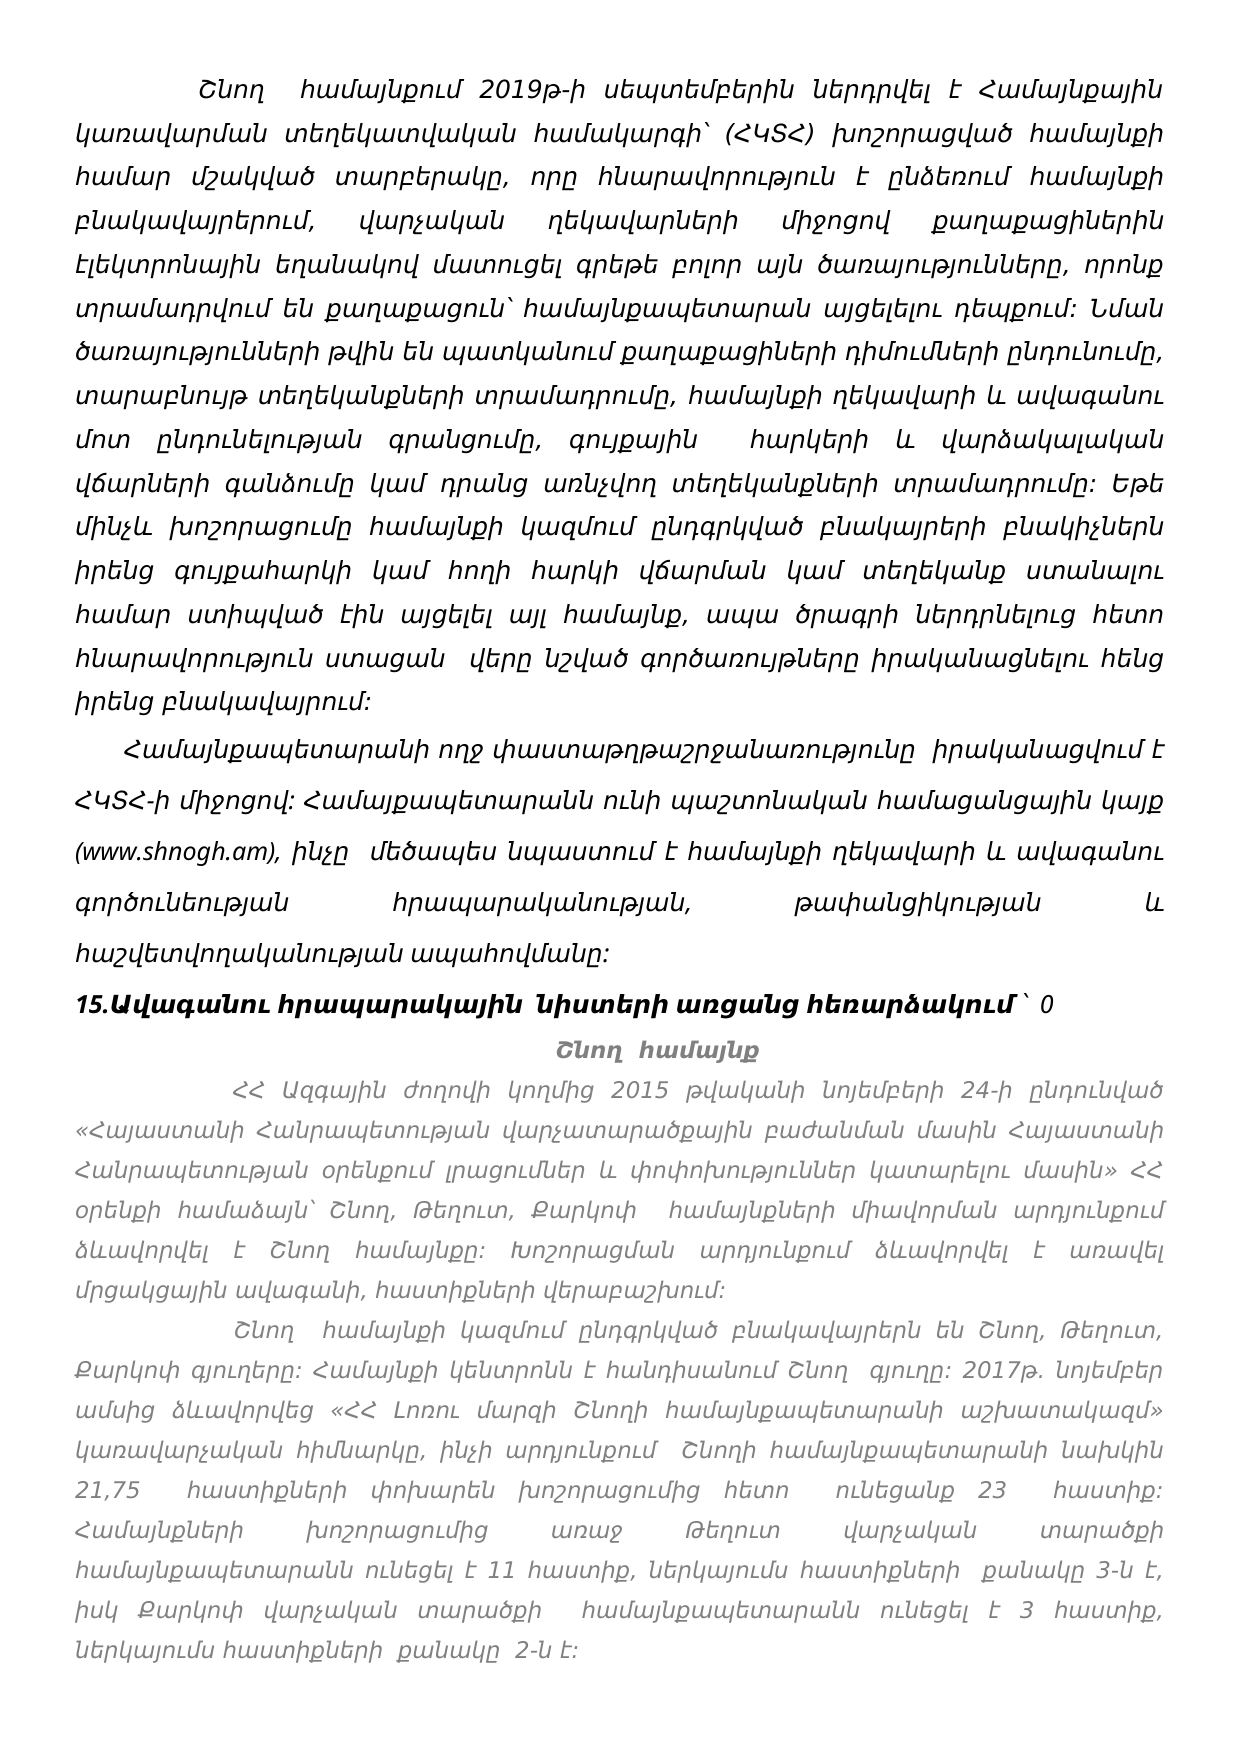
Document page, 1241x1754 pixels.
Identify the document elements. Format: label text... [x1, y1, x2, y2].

text 15.Ավագանու հրապարակային նիստերի առցանց հեռարձակում ՝ 0 [75, 986, 1165, 1021]
text Շնող համայնք [75, 1037, 1165, 1064]
text Համայնքապետարանի ողջ փաստաթղթաշրջանառությունը իրականացվում է ՀԿՏՀ-ի միջոցով: Համայքապետարանն ունի պաշտոնական համացանցային կայք (www.shnogh.am), ինչը մեծապես նպաստում է համայնքի ղեկավարի և ավագանու գործունեության հրապարականության, թափանցիկության և հաշվետվողականության ապահովմանը: [75, 731, 1165, 969]
text Շնող համայնքում 2019թ-ի սեպտեմբերին ներդրվել է Համայնքային կառավարման տեղեկատվական համակարգի՝ (ՀԿՏՀ) խոշորացված համայնքի համար մշակված տարբերակը, որը հնարավորություն է ընձեռում համայնքի բնակավայրերում, վարչական ղեկավարների միջոցով քաղաքացիներին էլեկտրոնային եղանակով մատուցել գրեթե բոլոր այն ծառայությունները, որոնք տրամադրվում են քաղաքացուն՝ համայնքապետարան այցելելու դեպքում: Նման ծառայությունների թվին են պատկանում քաղաքացիների դիմումների ընդունումը, տարաբնույթ տեղեկանքների տրամադրումը, համայնքի ղեկավարի և ավագանու մոտ ընդունելության գրանցումը, գույքային հարկերի և վարձակալական վճարների գանձումը կամ դրանց առնչվող տեղեկանքների տրամադրումը: Եթե մինչև խոշորացումը համայնքի կազմում ընդգրկված բնակայրերի բնակիչներն իրենց գույքահարկի կամ հողի հարկի վճարման կամ տեղեկանք ստանալու համար ստիպված էին այցելել այլ համայնք, ապա ծրագրի ներդրնելուց հետո հնարավորություն ստացան վերը նշված գործառույթները իրականացնելու հենց իրենց բնակավայրում: [75, 75, 1165, 717]
text ՀՀ Ազգային ժողովի կողմից 2015 թվականի նոյեմբերի 24-ի ընդունված «Հայաստանի Հանրապետության վարչատարածքային բաժանման մասին Հայաստանի Հանրապետության օրենքում լրացումներ և փոփոխություններ կատարելու մասին» ՀՀ օրենքի համաձայն՝ Շնող, Թեղուտ, Քարկոփ համայնքների միավորման արդյունքում ձևավորվել է Շնող համայնքը: Խոշորացման արդյունքում ձևավորվել է առավել մրցակցային ավագանի, հաստիքների վերաբաշխում: [75, 1077, 1165, 1304]
text Շնող համայնքի կազմում ընդգրկված բնակավայրերն են Շնող, Թեղուտ, Քարկոփ գյուղերը: Համայնքի կենտրոնն է հանդիսանում Շնող գյուղը: 2017թ. նոյեմբեր ամսից ձևավորվեց «ՀՀ Լոռու մարզի Շնողի համայնքապետարանի աշխատակազմ» կառավարչական հիմնարկը, ինչի արդյունքում Շնողի համայնքապետարանի նախկին 21,75 հաստիքների փոխարեն խոշորացումից հետո ունեցանք 23 հաստիք: Համայնքների խոշորացումից առաջ Թեղուտ վարչական տարածքի համայնքապետարանն ունեցել է 11 հաստիք, ներկայումս հաստիքների քանակը 3-ն է, իսկ Քարկոփ վարչական տարածքի համայնքապետարանն ունեցել է 3 հաստիք, ներկայումս հաստիքների քանակը 2-ն է: [75, 1317, 1165, 1664]
